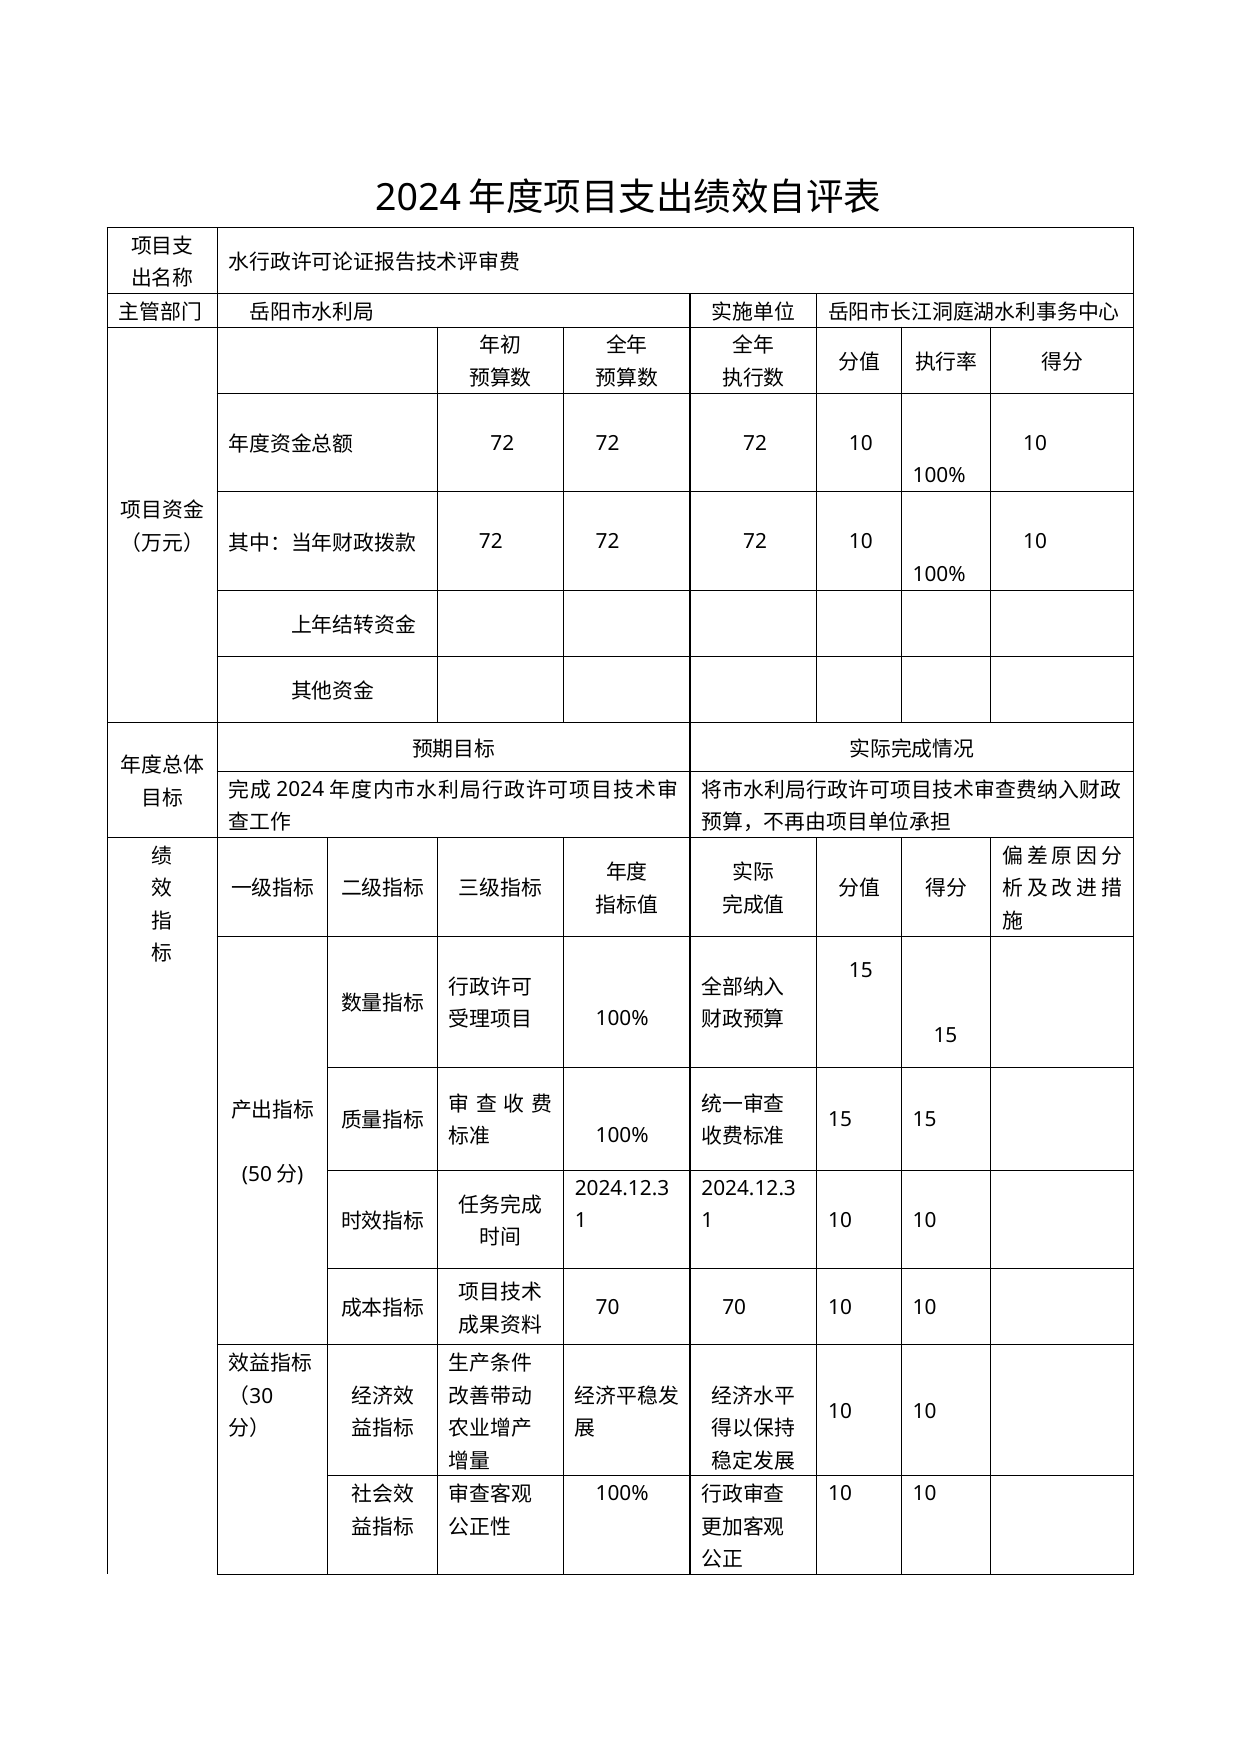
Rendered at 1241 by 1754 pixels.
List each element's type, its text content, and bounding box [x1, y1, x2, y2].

table_cell 年度 指标值 [564, 838, 689, 936]
table_cell [691, 657, 816, 722]
table_cell 100% [564, 1476, 689, 1574]
table_cell [991, 1345, 1133, 1475]
table_cell [991, 591, 1133, 656]
table_cell 10 [991, 394, 1133, 491]
table_cell 生产条件改善带动农业增产增量 [438, 1345, 563, 1475]
table_cell [902, 657, 990, 722]
table_cell 15 [817, 1068, 901, 1170]
table_cell [817, 657, 901, 722]
table_cell 15 [902, 937, 990, 1067]
table_cell 100% [902, 394, 990, 491]
table_cell 实施单位 [691, 294, 816, 327]
table_cell 项目资金 （万元） [108, 328, 217, 722]
table_cell 审查收费标准 [438, 1068, 563, 1170]
table_cell 一级指标 [218, 838, 327, 936]
table_cell 分值 [817, 838, 901, 936]
table_cell 全部纳入财政预算 [691, 937, 816, 1067]
table_cell 15 [902, 1068, 990, 1170]
table_cell 年初 预算数 [438, 328, 563, 393]
table_cell [438, 657, 563, 722]
table_cell 10 [817, 492, 901, 590]
table_cell 全年 执行数 [691, 328, 816, 393]
table_cell 10 [902, 1345, 990, 1475]
table_cell [991, 1269, 1133, 1344]
table_cell 10 [817, 394, 901, 491]
table_cell [564, 657, 689, 722]
table_cell 年度资金总额 [218, 394, 437, 491]
table_cell 经济效 益指标 [328, 1345, 437, 1475]
table_cell 时效指标 [328, 1171, 437, 1268]
table_cell 岳阳市水利局 [218, 294, 689, 327]
table_cell 行政许可受理项目 [438, 937, 563, 1067]
table_cell 2024.12.31 [564, 1171, 689, 1268]
table_cell [902, 591, 990, 656]
table_cell 100% [564, 1068, 689, 1170]
table_cell 得分 [991, 328, 1133, 393]
table_cell 72 [438, 492, 563, 590]
table_cell 10 [817, 1171, 901, 1268]
table_cell 分值 [817, 328, 901, 393]
table_cell 72 [564, 394, 689, 491]
table_cell 其他资金 [218, 657, 437, 722]
table_cell 10 [817, 1345, 901, 1475]
table_cell 数量指标 [328, 937, 437, 1067]
table_cell 10 [817, 1269, 901, 1344]
table_cell 得分 [902, 838, 990, 936]
table_cell 经济水平得以保持稳定发展 [691, 1345, 816, 1475]
table_cell 70 [564, 1269, 689, 1344]
table_cell 10 [991, 492, 1133, 590]
table_cell 成本指标 [328, 1269, 437, 1344]
table_cell [691, 591, 816, 656]
table_cell 年度总体目标 [108, 723, 217, 837]
table_cell [991, 1476, 1133, 1574]
table_cell 二级指标 [328, 838, 437, 936]
table_cell 效益指标 （30分） [218, 1345, 327, 1574]
table_cell 100% [564, 937, 689, 1067]
table_cell 10 [902, 1171, 990, 1268]
table_cell 15 [817, 937, 901, 1067]
table_header 水行政许可论证报告技术评审费 [218, 228, 1133, 293]
table_cell 主管部门 [108, 294, 217, 327]
table_cell 项目技术成果资料 [438, 1269, 563, 1344]
table_cell 72 [691, 394, 816, 491]
table_cell 完成2024年度内市水利局行政许可项目技术审查工作 [218, 772, 689, 837]
table_cell 行政审查更加客观公正 [691, 1476, 816, 1574]
table_cell 10 [817, 1476, 901, 1574]
table_cell 经济平稳发展 [564, 1345, 689, 1475]
table_cell [438, 591, 563, 656]
table_cell 100% [902, 492, 990, 590]
table_cell [564, 591, 689, 656]
table_cell [218, 328, 437, 393]
table_header 项目支 出名称 [108, 228, 217, 293]
table_cell 绩 效 指 标 [108, 838, 217, 1574]
table_cell 10 [902, 1269, 990, 1344]
table_cell 上年结转资金 [218, 591, 437, 656]
table_cell 全年 预算数 [564, 328, 689, 393]
table_cell 产出指标 (50分) [218, 937, 327, 1344]
table_cell 72 [564, 492, 689, 590]
table_cell 审查客观公正性 [438, 1476, 563, 1574]
table_cell 任务完成时间 [438, 1171, 563, 1268]
table_cell [991, 1068, 1133, 1170]
table_cell 偏差原因分析及改进措施 [991, 838, 1133, 936]
table_cell 将市水利局行政许可项目技术审查费纳入财政预算，不再由项目单位承担 [691, 772, 1133, 837]
table_cell 其中：当年财政拨款 [218, 492, 437, 590]
table_cell 质量指标 [328, 1068, 437, 1170]
table_cell [817, 591, 901, 656]
table_cell 实际完成情况 [691, 723, 1133, 771]
table_cell 预期目标 [218, 723, 689, 771]
table_cell [991, 1171, 1133, 1268]
text 2024年度项目支出绩效自评表 [187, 162, 1053, 227]
table_cell 72 [438, 394, 563, 491]
table_cell 70 [691, 1269, 816, 1344]
table_cell 统一审查收费标准 [691, 1068, 816, 1170]
table_cell 实际 完成值 [691, 838, 816, 936]
table_cell [991, 937, 1133, 1067]
table_cell 2024.12.31 [691, 1171, 816, 1268]
table_cell 三级指标 [438, 838, 563, 936]
table_cell [991, 657, 1133, 722]
table_cell 岳阳市长江洞庭湖水利事务中心 [817, 294, 1133, 327]
table_cell 10 [902, 1476, 990, 1574]
table_cell 社会效 益指标 [328, 1476, 437, 1574]
table_cell 72 [691, 492, 816, 590]
table_cell 执行率 [902, 328, 990, 393]
